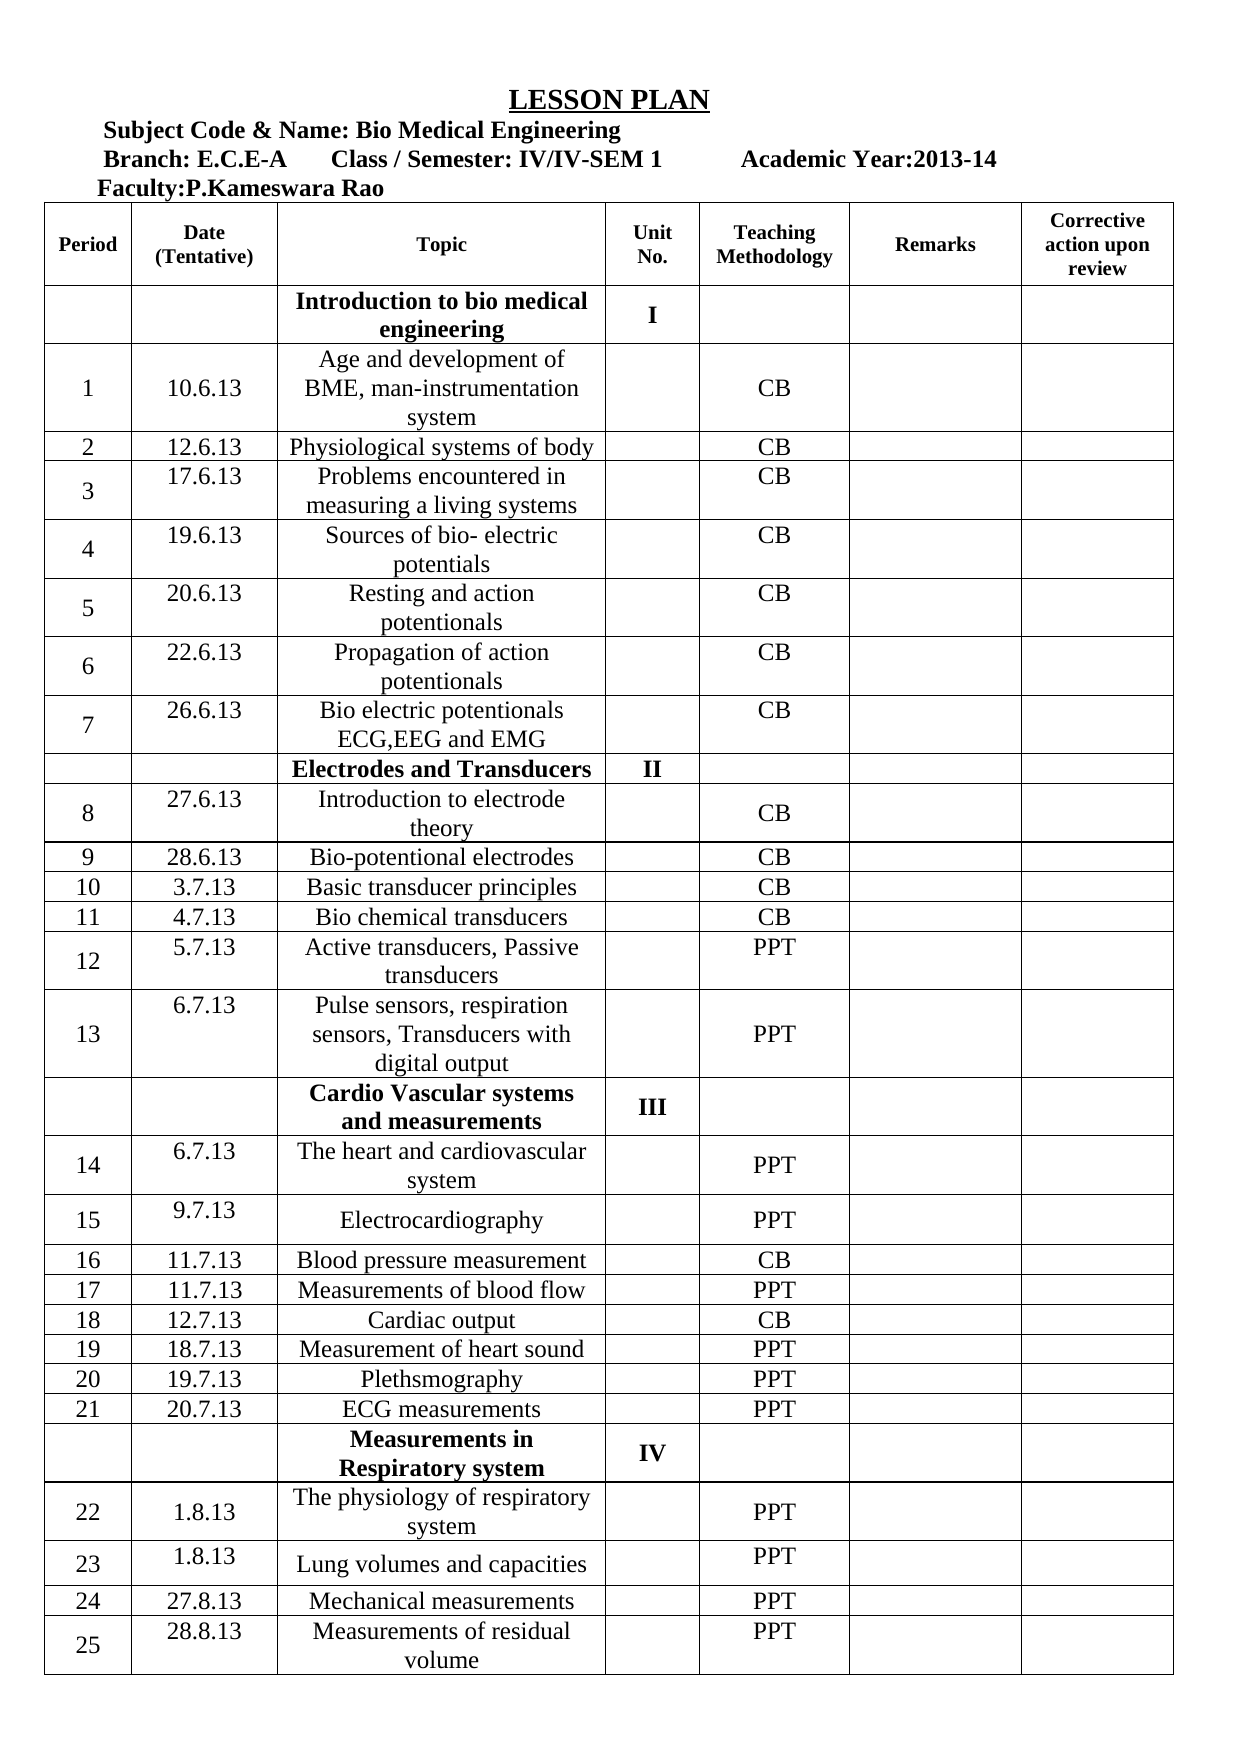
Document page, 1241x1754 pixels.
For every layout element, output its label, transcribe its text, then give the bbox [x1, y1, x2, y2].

table_cell [606, 520, 699, 577]
table_cell PPT [700, 1335, 849, 1363]
table_cell PPT [700, 1483, 849, 1540]
text Faculty:P.Kameswara Rao [66, 173, 1153, 202]
table_cell PPT [700, 1195, 849, 1244]
table_cell [1022, 1195, 1173, 1244]
table_cell 9.7.13 [132, 1195, 277, 1244]
table_cell [850, 990, 1021, 1077]
table_cell 19 [45, 1335, 131, 1363]
table_cell [606, 1616, 699, 1674]
table_cell [850, 902, 1021, 931]
table_cell [850, 1616, 1021, 1674]
table_cell [1022, 990, 1173, 1077]
table_cell 16 [45, 1245, 131, 1274]
table_cell 23 [45, 1541, 131, 1585]
table_cell Pulse sensors, respiration sensors, Transducers with digital output [278, 990, 605, 1077]
table_cell 11.7.13 [132, 1275, 277, 1304]
table_cell [606, 932, 699, 989]
table_cell ECG measurements [278, 1394, 605, 1423]
table_cell [700, 1424, 849, 1481]
table_cell [850, 1541, 1021, 1585]
table_cell Sources of bio- electric potentials [278, 520, 605, 577]
table_cell CB [700, 432, 849, 460]
table_cell [700, 754, 849, 783]
table_cell 19.7.13 [132, 1364, 277, 1393]
table_cell [850, 932, 1021, 989]
table_cell [606, 1195, 699, 1244]
table_cell [1022, 1136, 1173, 1194]
table_cell [850, 520, 1021, 577]
table_cell 12 [45, 932, 131, 989]
table_cell [1022, 344, 1173, 431]
table_cell [45, 1078, 131, 1135]
table_cell [1022, 1483, 1173, 1540]
table_cell CB [700, 843, 849, 871]
table_cell [1022, 1335, 1173, 1363]
table_cell PPT [700, 1364, 849, 1393]
table_cell Measurements in Respiratory system [278, 1424, 605, 1481]
table_cell [850, 1245, 1021, 1274]
table_cell [606, 1136, 699, 1194]
table_cell [606, 1541, 699, 1585]
table_cell CB [700, 579, 849, 636]
table_cell 2 [45, 432, 131, 460]
table_cell 3.7.13 [132, 872, 277, 901]
table_header Topic [278, 203, 605, 285]
table_cell PPT [700, 990, 849, 1077]
table_cell [1022, 932, 1173, 989]
table_cell [606, 784, 699, 841]
table_cell [850, 872, 1021, 901]
table_cell Propagation of action potentionals [278, 637, 605, 694]
table_cell [850, 461, 1021, 519]
table_cell 20 [45, 1364, 131, 1393]
table_cell [1022, 902, 1173, 931]
table_cell 7 [45, 696, 131, 753]
table_cell [1022, 1586, 1173, 1615]
table_cell 22.6.13 [132, 637, 277, 694]
table_cell 17.6.13 [132, 461, 277, 519]
table_cell [1022, 754, 1173, 783]
table_cell 27.6.13 [132, 784, 277, 841]
table_cell I [606, 286, 699, 343]
table_cell [606, 1483, 699, 1540]
table_cell [1022, 696, 1173, 753]
table_cell II [606, 754, 699, 783]
table_cell 12.6.13 [132, 432, 277, 460]
table_cell 4 [45, 520, 131, 577]
table_cell [606, 1335, 699, 1363]
table_cell 24 [45, 1586, 131, 1615]
table_cell [132, 1078, 277, 1135]
text LESSON PLAN [66, 82, 1153, 115]
table_cell 12.7.13 [132, 1305, 277, 1333]
table_cell [850, 1586, 1021, 1615]
table_cell Physiological systems of body [278, 432, 605, 460]
table_cell [1022, 432, 1173, 460]
table_cell [850, 1078, 1021, 1135]
table_cell [606, 1275, 699, 1304]
table_cell [1022, 784, 1173, 841]
table_cell [850, 637, 1021, 694]
table_cell IV [606, 1424, 699, 1481]
table_cell 4.7.13 [132, 902, 277, 931]
table_cell Bio chemical transducers [278, 902, 605, 931]
table_cell [606, 990, 699, 1077]
table_cell 25 [45, 1616, 131, 1674]
table_cell [1022, 1394, 1173, 1423]
table_cell [132, 286, 277, 343]
table_cell [1022, 872, 1173, 901]
table_cell [1022, 520, 1173, 577]
table_cell [606, 1364, 699, 1393]
table_cell [850, 696, 1021, 753]
table_cell [606, 344, 699, 431]
table_cell [606, 461, 699, 519]
table_cell Measurements of residual volume [278, 1616, 605, 1674]
table_cell 1.8.13 [132, 1483, 277, 1540]
table_header Unit No. [606, 203, 699, 285]
table_cell [606, 637, 699, 694]
table_cell [850, 843, 1021, 871]
table_cell [1022, 843, 1173, 871]
table_cell 9 [45, 843, 131, 871]
table_cell Electrodes and Transducers [278, 754, 605, 783]
table_cell [45, 286, 131, 343]
table_cell [1022, 1275, 1173, 1304]
table_cell PPT [700, 1136, 849, 1194]
table_header Teaching Methodology [700, 203, 849, 285]
table_header Remarks [850, 203, 1021, 285]
text Subject Code & Name: Bio Medical Engineering [66, 115, 1153, 144]
table_cell [850, 1195, 1021, 1244]
table_cell CB [700, 461, 849, 519]
table_cell [1022, 461, 1173, 519]
table_cell [850, 1275, 1021, 1304]
table_cell 1 [45, 344, 131, 431]
table_cell Bio-potentional electrodes [278, 843, 605, 871]
table_cell [850, 344, 1021, 431]
table_cell 19.6.13 [132, 520, 277, 577]
table_cell [132, 754, 277, 783]
table_header Corrective action upon review [1022, 203, 1173, 285]
table_cell 5 [45, 579, 131, 636]
table_cell [606, 432, 699, 460]
table_cell Introduction to electrode theory [278, 784, 605, 841]
table_cell III [606, 1078, 699, 1135]
table_cell 18.7.13 [132, 1335, 277, 1363]
table_cell [850, 1136, 1021, 1194]
table_cell [850, 432, 1021, 460]
table_cell CB [700, 902, 849, 931]
table_cell The heart and cardiovascular system [278, 1136, 605, 1194]
table_cell [606, 872, 699, 901]
table_cell Blood pressure measurement [278, 1245, 605, 1274]
table_cell CB [700, 872, 849, 901]
table_cell 21 [45, 1394, 131, 1423]
table_cell 10 [45, 872, 131, 901]
table_cell CB [700, 1245, 849, 1274]
table_cell 1.8.13 [132, 1541, 277, 1585]
table_cell [850, 1483, 1021, 1540]
table_cell [1022, 286, 1173, 343]
table_cell [1022, 637, 1173, 694]
table_cell [606, 1305, 699, 1333]
table_cell Cardiac output [278, 1305, 605, 1333]
table_cell [606, 902, 699, 931]
table_cell Basic transducer principles [278, 872, 605, 901]
table_cell CB [700, 344, 849, 431]
table_cell [606, 696, 699, 753]
table_cell [1022, 1078, 1173, 1135]
table_cell [850, 286, 1021, 343]
table_cell [45, 1424, 131, 1481]
table_cell Mechanical measurements [278, 1586, 605, 1615]
table_cell [850, 1424, 1021, 1481]
table_cell [700, 1078, 849, 1135]
table_cell 28.8.13 [132, 1616, 277, 1674]
table_cell [1022, 579, 1173, 636]
table_cell 18 [45, 1305, 131, 1333]
table_cell Electrocardiography [278, 1195, 605, 1244]
table_cell 27.8.13 [132, 1586, 277, 1615]
table_cell CB [700, 784, 849, 841]
table_cell 10.6.13 [132, 344, 277, 431]
table_cell 20.6.13 [132, 579, 277, 636]
table_cell [1022, 1424, 1173, 1481]
table_cell PPT [700, 932, 849, 989]
table_cell 6 [45, 637, 131, 694]
table_cell 11.7.13 [132, 1245, 277, 1274]
table_cell Lung volumes and capacities [278, 1541, 605, 1585]
table_cell Problems encountered in measuring a living systems [278, 461, 605, 519]
table_cell 15 [45, 1195, 131, 1244]
table_cell [1022, 1616, 1173, 1674]
table_cell Active transducers, Passive transducers [278, 932, 605, 989]
table_cell Measurements of blood flow [278, 1275, 605, 1304]
table_cell CB [700, 520, 849, 577]
table_cell 20.7.13 [132, 1394, 277, 1423]
table_cell [1022, 1305, 1173, 1333]
table_cell [606, 843, 699, 871]
table_cell 14 [45, 1136, 131, 1194]
table_cell 6.7.13 [132, 1136, 277, 1194]
table_cell 26.6.13 [132, 696, 277, 753]
table_cell Bio electric potentionals ECG,EEG and EMG [278, 696, 605, 753]
table_cell PPT [700, 1616, 849, 1674]
table_cell [606, 579, 699, 636]
table_cell 5.7.13 [132, 932, 277, 989]
table_cell PPT [700, 1394, 849, 1423]
table_cell [1022, 1364, 1173, 1393]
table_cell 8 [45, 784, 131, 841]
table_cell [850, 754, 1021, 783]
table_cell [606, 1245, 699, 1274]
table_cell Plethsmography [278, 1364, 605, 1393]
table_cell PPT [700, 1586, 849, 1615]
table_cell [850, 579, 1021, 636]
table_cell [132, 1424, 277, 1481]
table_cell Age and development of BME, man-instrumentation system [278, 344, 605, 431]
table_cell [700, 286, 849, 343]
table_cell 3 [45, 461, 131, 519]
table_cell [1022, 1541, 1173, 1585]
table_cell [850, 1394, 1021, 1423]
table_header Period [45, 203, 131, 285]
table_cell 13 [45, 990, 131, 1077]
table_cell CB [700, 696, 849, 753]
table_cell 22 [45, 1483, 131, 1540]
text Branch: E.C.E-A Class / Semester: IV/IV-SEM 1 Academic Year:2013-14 [66, 144, 1153, 173]
table_cell 11 [45, 902, 131, 931]
table_cell PPT [700, 1275, 849, 1304]
table_cell 28.6.13 [132, 843, 277, 871]
table_header Date (Tentative) [132, 203, 277, 285]
table_cell Introduction to bio medical engineering [278, 286, 605, 343]
table_cell [45, 754, 131, 783]
table_cell [606, 1586, 699, 1615]
table_cell [850, 1305, 1021, 1333]
table_cell Resting and action potentionals [278, 579, 605, 636]
table_cell CB [700, 637, 849, 694]
table_cell The physiology of respiratory system [278, 1483, 605, 1540]
table_cell 6.7.13 [132, 990, 277, 1077]
table_cell [606, 1394, 699, 1423]
table_cell PPT [700, 1541, 849, 1585]
table_cell Cardio Vascular systems and measurements [278, 1078, 605, 1135]
table_cell CB [700, 1305, 849, 1333]
table_cell [1022, 1245, 1173, 1274]
table_cell [850, 784, 1021, 841]
table_cell [850, 1335, 1021, 1363]
table_cell 17 [45, 1275, 131, 1304]
table_cell [850, 1364, 1021, 1393]
table_cell Measurement of heart sound [278, 1335, 605, 1363]
